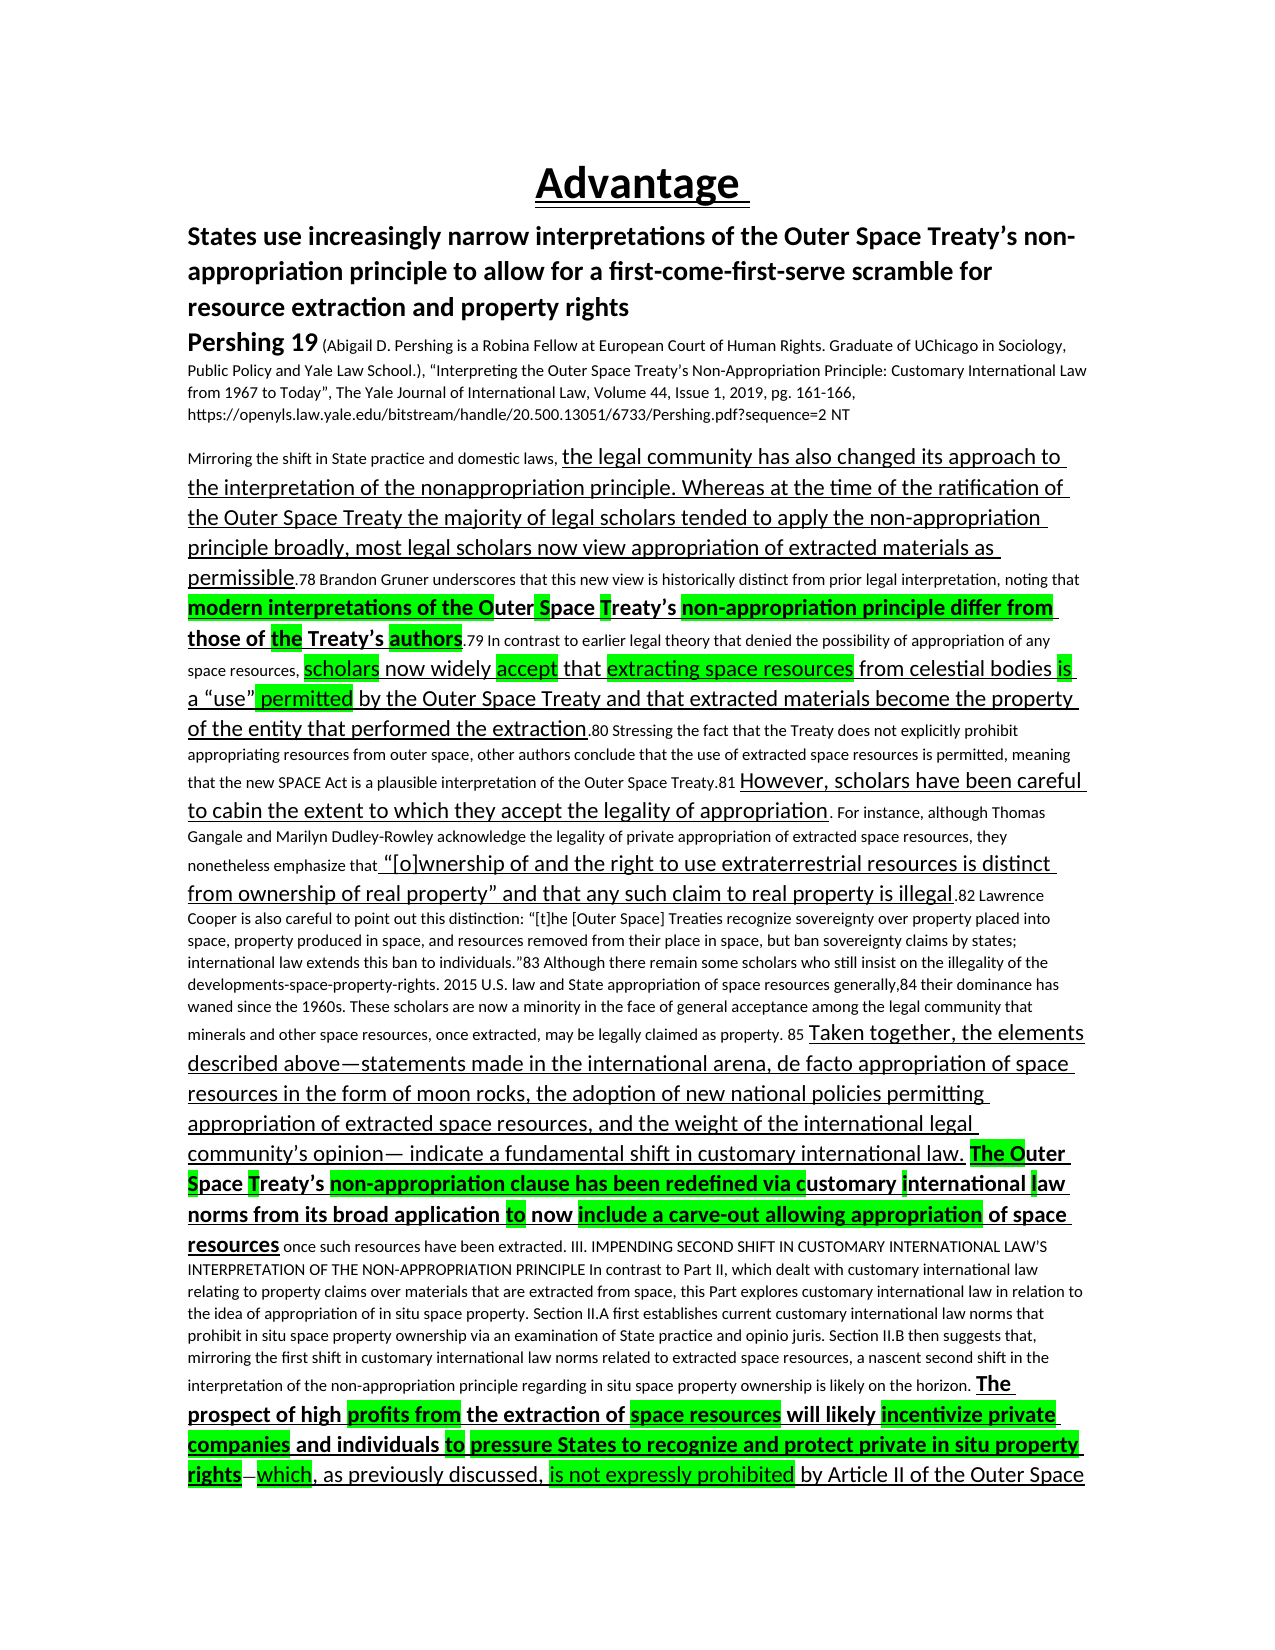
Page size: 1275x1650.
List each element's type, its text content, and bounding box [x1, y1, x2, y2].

subtitle Advantage [187, 154, 1087, 210]
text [187, 442, 1087, 1488]
text Pershing 19 (Abigail D. Pershing is a Robina Fellow at European Court of Human Rights. Graduate of UChicago in Sociology, Public Policy and Yale Law School.), “Interpreting the Outer Space Treaty’s Non-Appropriation Principle: Customary International Law from 1967 to Today”, The Yale Journal of International Law, Volume 44, Issue 1, 2019, pg. 161-166, https://openyls.law.yale.edu/bitstream/handle/20.500.13051/6733/Pershing.pdf?sequence=2 NT [187, 326, 1087, 424]
subtitle States use increasingly narrow interpretations of the Outer Space Treaty’s non-appropriation principle to allow for a first-come-first-serve scramble for resource extraction and property rights [187, 219, 1087, 323]
